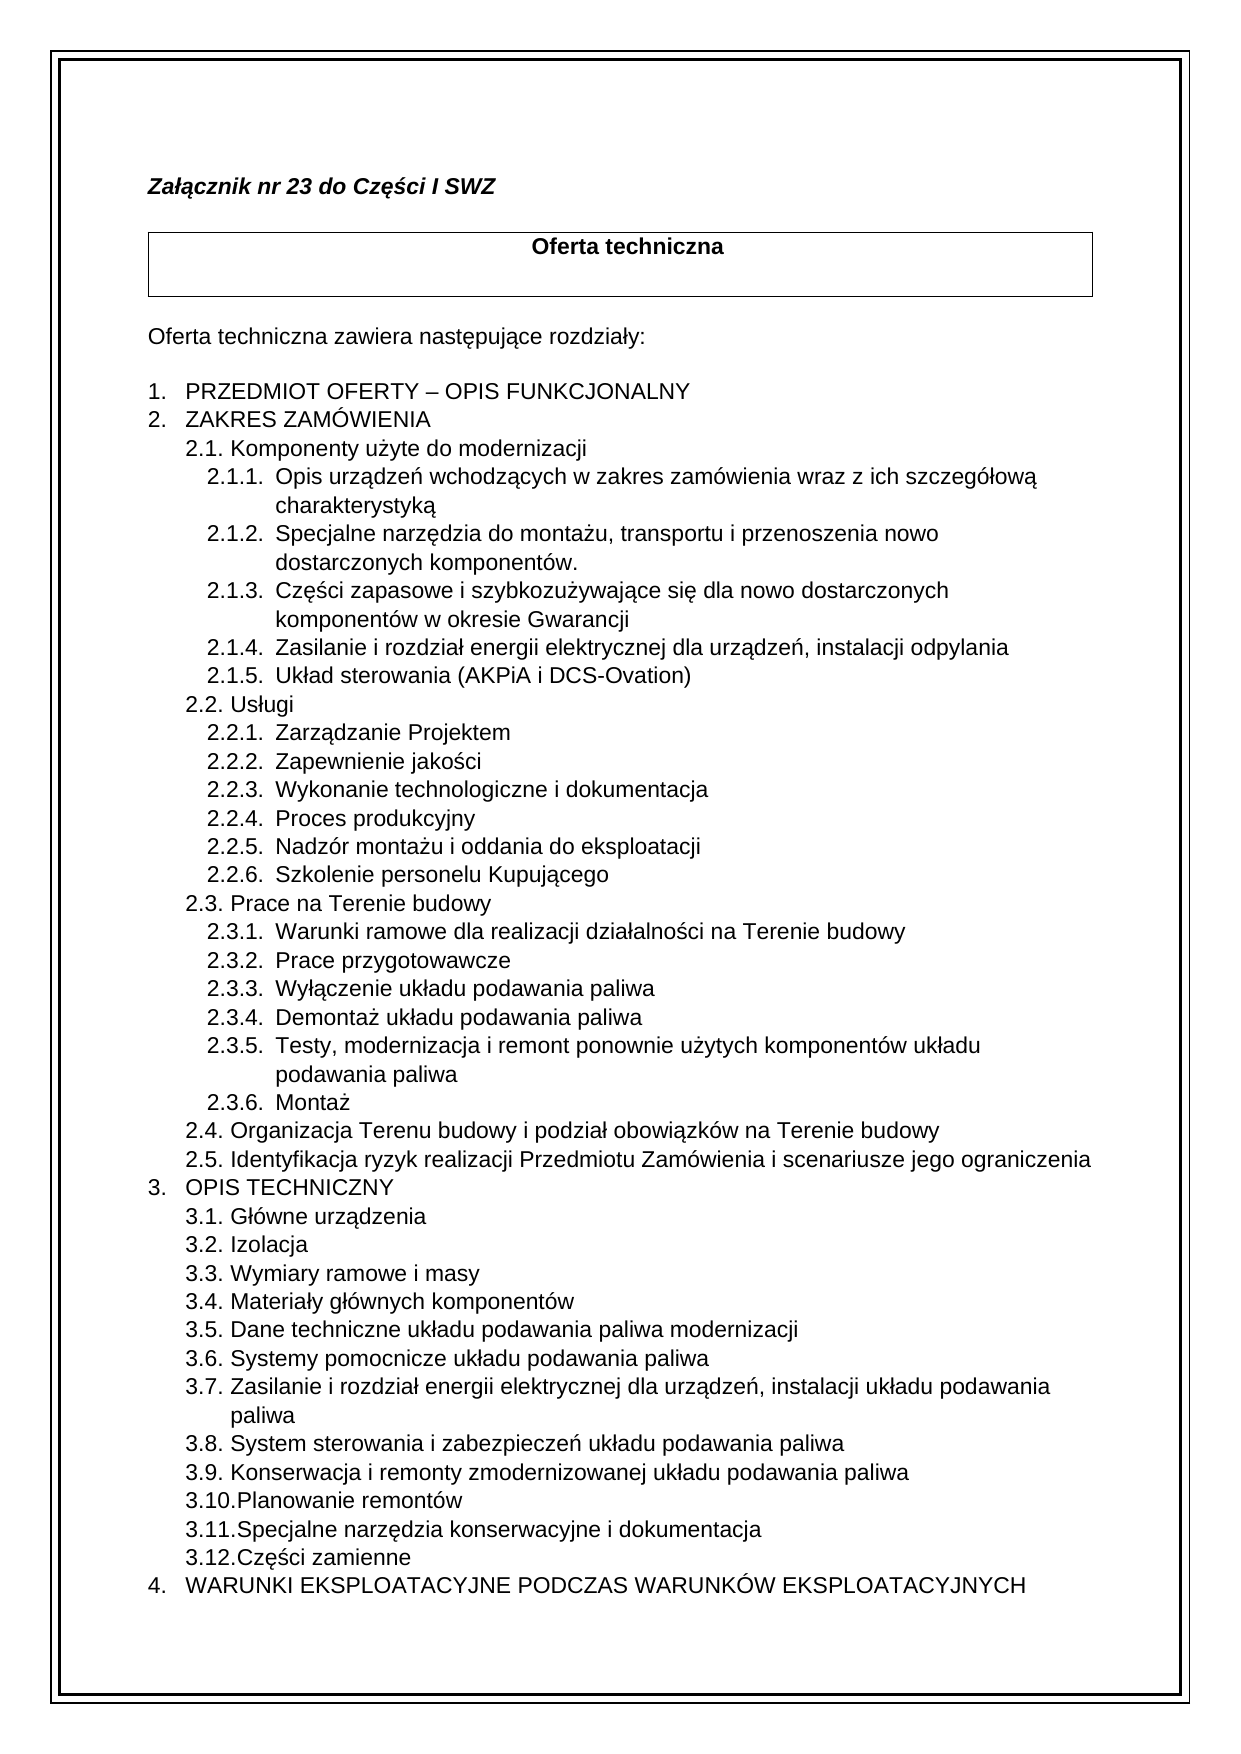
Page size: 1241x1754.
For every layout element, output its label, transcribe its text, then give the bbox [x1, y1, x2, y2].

list Usługi [185, 691, 1093, 717]
list Specjalne narzędzia do montażu, transportu i przenoszenia nowo dostarczonych komponentów. [207, 520, 1093, 575]
list Warunki ramowe dla realizacji działalności na Terenie budowy [207, 918, 1093, 945]
list OPIS TECHNICZNY [148, 1174, 1093, 1201]
list Opis urządzeń wchodzących w zakres zamówienia wraz z ich szczegółową charakterystyką [207, 463, 1093, 518]
list Zasilanie i rozdział energii elektrycznej dla urządzeń, instalacji układu podawania paliwa [185, 1373, 1093, 1428]
table_header Oferta techniczna [149, 233, 1092, 296]
list ZAKRES ZAMÓWIENIA [148, 406, 1093, 433]
list Szkolenie personelu Kupującego [207, 861, 1093, 888]
text Oferta techniczna zawiera następujące rozdziały: [148, 323, 1093, 349]
list Organizacja Terenu budowy i podział obowiązków na Terenie budowy [185, 1117, 1093, 1144]
list Układ sterowania (AKPiA i DCS-Ovation) [207, 662, 1093, 689]
list Zasilanie i rozdział energii elektrycznej dla urządzeń, instalacji odpylania [207, 634, 1093, 660]
list Montaż [207, 1089, 1093, 1115]
list Części zapasowe i szybkozużywające się dla nowo dostarczonych komponentów w okresie Gwarancji [207, 577, 1093, 632]
list Główne urządzenia [185, 1203, 1093, 1229]
list Wykonanie technologiczne i dokumentacja [207, 776, 1093, 802]
list Konserwacja i remonty zmodernizowanej układu podawania paliwa [185, 1459, 1093, 1485]
list Testy, modernizacja i remont ponownie użytych komponentów układu podawania paliwa [207, 1032, 1093, 1087]
list Materiały głównych komponentów [185, 1288, 1093, 1314]
list Nadzór montażu i oddania do eksploatacji [207, 833, 1093, 859]
list Zapewnienie jakości [207, 748, 1093, 774]
list Części zamienne [185, 1544, 1093, 1570]
list Wyłączenie układu podawania paliwa [207, 975, 1093, 1002]
list Specjalne narzędzia konserwacyjne i dokumentacja [185, 1516, 1093, 1542]
list Identyfikacja ryzyk realizacji Przedmiotu Zamówienia i scenariusze jego ograniczenia [185, 1146, 1093, 1172]
list Wymiary ramowe i masy [185, 1259, 1093, 1286]
list Prace przygotowawcze [207, 947, 1093, 973]
list Proces produkcyjny [207, 804, 1093, 831]
list Systemy pomocnicze układu podawania paliwa [185, 1345, 1093, 1371]
list System sterowania i zabezpieczeń układu podawania paliwa [185, 1430, 1093, 1457]
list Zarządzanie Projektem [207, 719, 1093, 746]
list Prace na Terenie budowy [185, 890, 1093, 916]
subtitle Załącznik nr 23 do Części I SWZ [148, 173, 1093, 199]
list Dane techniczne układu podawania paliwa modernizacji [185, 1316, 1093, 1343]
list Planowanie remontów [185, 1487, 1093, 1513]
list Komponenty użyte do modernizacji [185, 435, 1093, 461]
list WARUNKI EKSPLOATACYJNE PODCZAS WARUNKÓW EKSPLOATACYJNYCH [148, 1572, 1093, 1599]
list Izolacja [185, 1231, 1093, 1257]
list PRZEDMIOT OFERTY – OPIS FUNKCJONALNY [148, 378, 1093, 404]
list Demontaż układu podawania paliwa [207, 1004, 1093, 1030]
